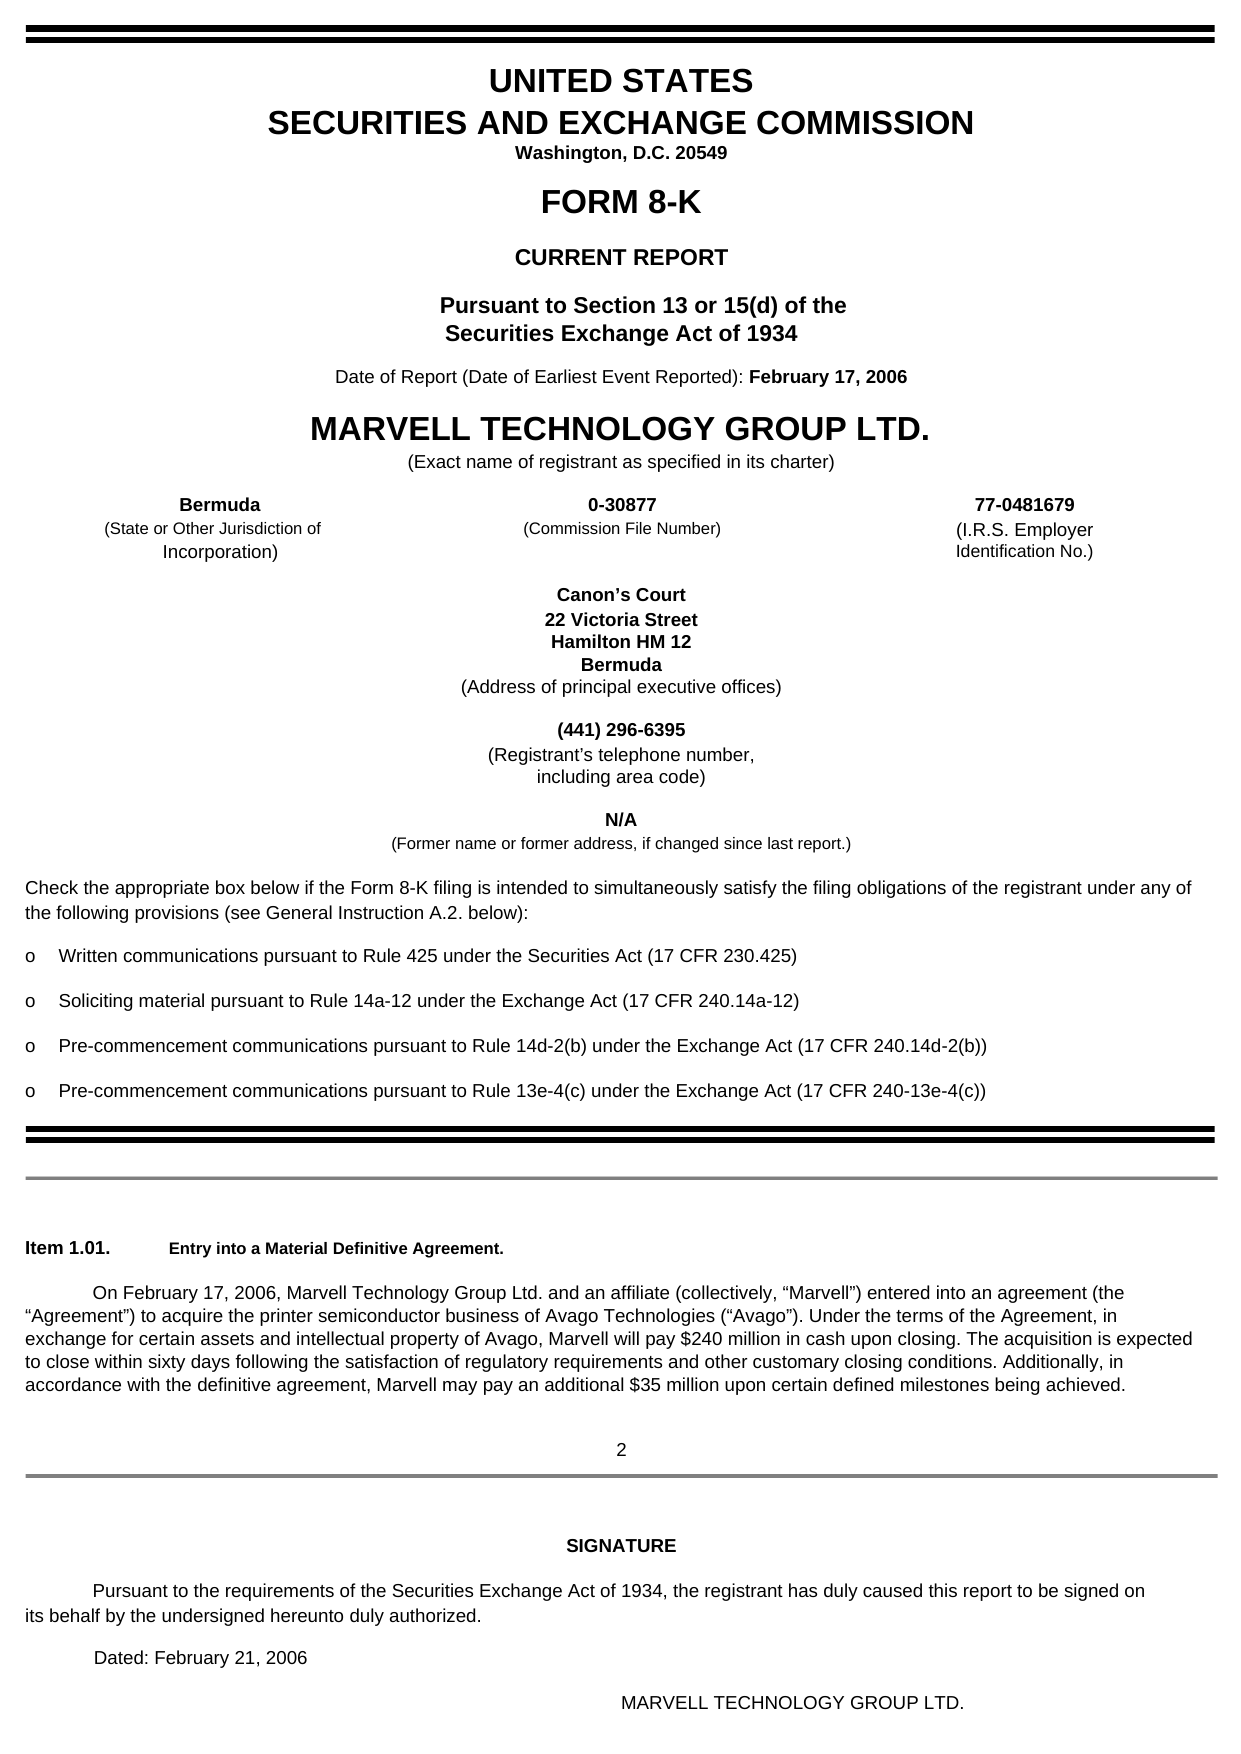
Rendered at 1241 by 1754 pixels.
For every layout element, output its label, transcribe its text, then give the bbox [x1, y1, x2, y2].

text 22 Victoria Street [25, 608, 1217, 630]
list Written communications pursuant to Rule 425 under the Securities Act (17 CFR 230.425) [25, 944, 1211, 966]
picture [25, 1474, 1218, 1478]
text MARVELL TECHNOLOGY GROUP LTD. [621, 1692, 1211, 1714]
picture [25, 25, 1215, 32]
text Incorporation) [162, 541, 444, 563]
text (Former name or former address, if changed since last report.) [25, 833, 1217, 853]
text 0-30877 [519, 494, 725, 516]
text (I.R.S. Employer [954, 518, 1094, 540]
text FORM 8-K [25, 182, 1217, 221]
text (Commission File Number) [519, 518, 725, 538]
text Washington, D.C. 20549 [25, 142, 1217, 163]
text (Registrant’s telephone number, [25, 743, 1217, 765]
text UNITED STATES [25, 61, 1217, 99]
list Pre-commencement communications pursuant to Rule 14d-2(b) under the Exchange Act (17 CFR 240.14d-2(b)) [25, 1034, 1211, 1056]
text 2 [25, 1439, 1217, 1461]
text SIGNATURE [25, 1534, 1217, 1556]
list Soliciting material pursuant to Rule 14a-12 under the Exchange Act (17 CFR 240.14a-12) [25, 989, 1211, 1011]
text Dated: February 21, 2006 [94, 1647, 1211, 1669]
text On February 17, 2006, Marvell Technology Group Ltd. and an affiliate (collectively, “Marvell”) entered into an agreement (the “Agreement”) to acquire the printer semiconductor business of Avago Technologies (“Avago”). Under the terms of the Agreement, in exchange for certain assets and intellectual property of Avago, Marvell will pay $240 million in cash upon closing. The acquisition is expected to close within sixty days following the satisfaction of regulatory requirements and other customary closing conditions. Additionally, in accordance with the definitive agreement, Marvell may pay an additional $35 million upon certain defined milestones being achieved. [25, 1282, 1194, 1396]
text Bermuda [179, 494, 444, 516]
text (Address of principal executive offices) [25, 676, 1217, 698]
text Pursuant to Section 13 or 15(d) of the [439, 292, 1211, 318]
text 77-0481679 [954, 494, 1094, 516]
picture [25, 1126, 1215, 1132]
text Check the appropriate box below if the Form 8-K filing is intended to simultaneously satisfy the filing obligations of the registrant under any of the following provisions (see General Instruction A.2. below): [25, 877, 1211, 923]
text Item 1.01. Entry into a Material Definitive Agreement. [25, 1237, 1211, 1258]
text Date of Report (Date of Earliest Event Reported): February 17, 2006 [25, 366, 1217, 388]
text Identification No.) [954, 541, 1094, 561]
list Pre-commencement communications pursuant to Rule 13e-4(c) under the Exchange Act (17 CFR 240-13e-4(c)) [25, 1079, 1211, 1101]
text (State or Other Jurisdiction of [104, 518, 444, 538]
text SECURITIES AND EXCHANGE COMMISSION [25, 103, 1217, 141]
text Bermuda [25, 653, 1217, 675]
text (Exact name of registrant as specified in its charter) [25, 451, 1217, 473]
text including area code) [25, 766, 1217, 788]
picture [25, 1176, 1218, 1180]
text N/A [25, 809, 1217, 831]
text Hamilton HM 12 [25, 631, 1217, 653]
text (441) 296-6395 [25, 719, 1217, 741]
text Canon’s Court [25, 584, 1217, 606]
text CURRENT REPORT [514, 244, 1211, 271]
picture [25, 1137, 1215, 1143]
text Securities Exchange Act of 1934 [25, 320, 1217, 346]
picture [25, 37, 1215, 43]
text MARVELL TECHNOLOGY GROUP LTD. [25, 409, 1215, 447]
text Pursuant to the requirements of the Securities Exchange Act of 1934, the registrant has duly caused this report to be signed on its behalf by the undersigned hereunto duly authorized. [25, 1580, 1165, 1626]
